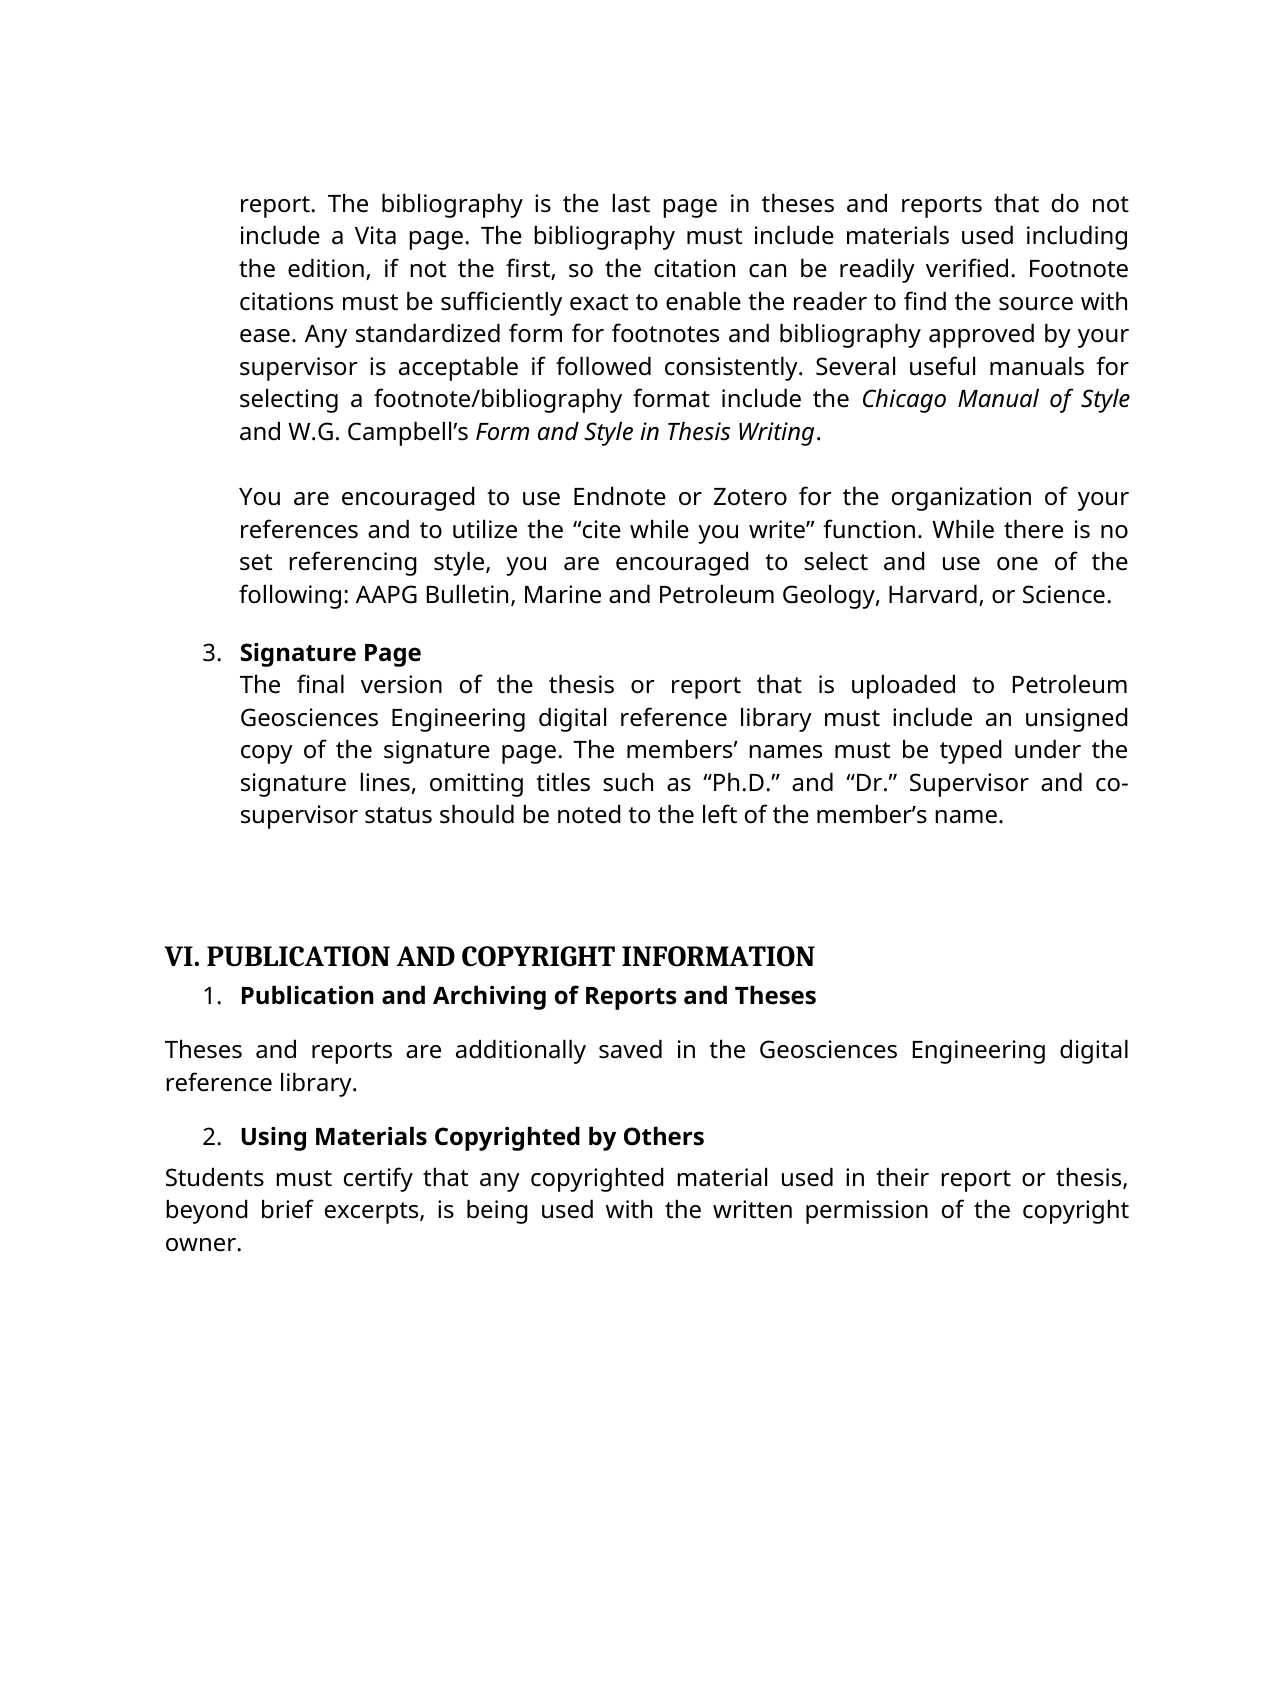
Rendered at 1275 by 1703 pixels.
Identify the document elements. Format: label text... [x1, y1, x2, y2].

text Theses and reports are additionally saved in the Geosciences Engineering digital reference library. [164, 1033, 1130, 1098]
subtitle VI. PUBLICATION AND COPYRIGHT INFORMATION [164, 940, 1130, 973]
list Publication and Archiving of Reports and Theses [202, 978, 1130, 1011]
list Signature Page The final version of the thesis or report that is uploaded to Petroleum Geosciences Engineering digital reference library must include an unsigned copy of the signature page. The members’ names must be typed under the signature lines, omitting titles such as “Ph.D.” and “Dr.” Supervisor and co-supervisor status should be noted to the left of the member’s name. [202, 635, 1130, 831]
list Using Materials Copyrighted by Others [202, 1120, 1130, 1153]
text Students must certify that any copyrighted material used in their report or thesis, beyond brief excerpts, is being used with the written permission of the copyright owner. [164, 1161, 1130, 1258]
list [202, 186, 1130, 610]
